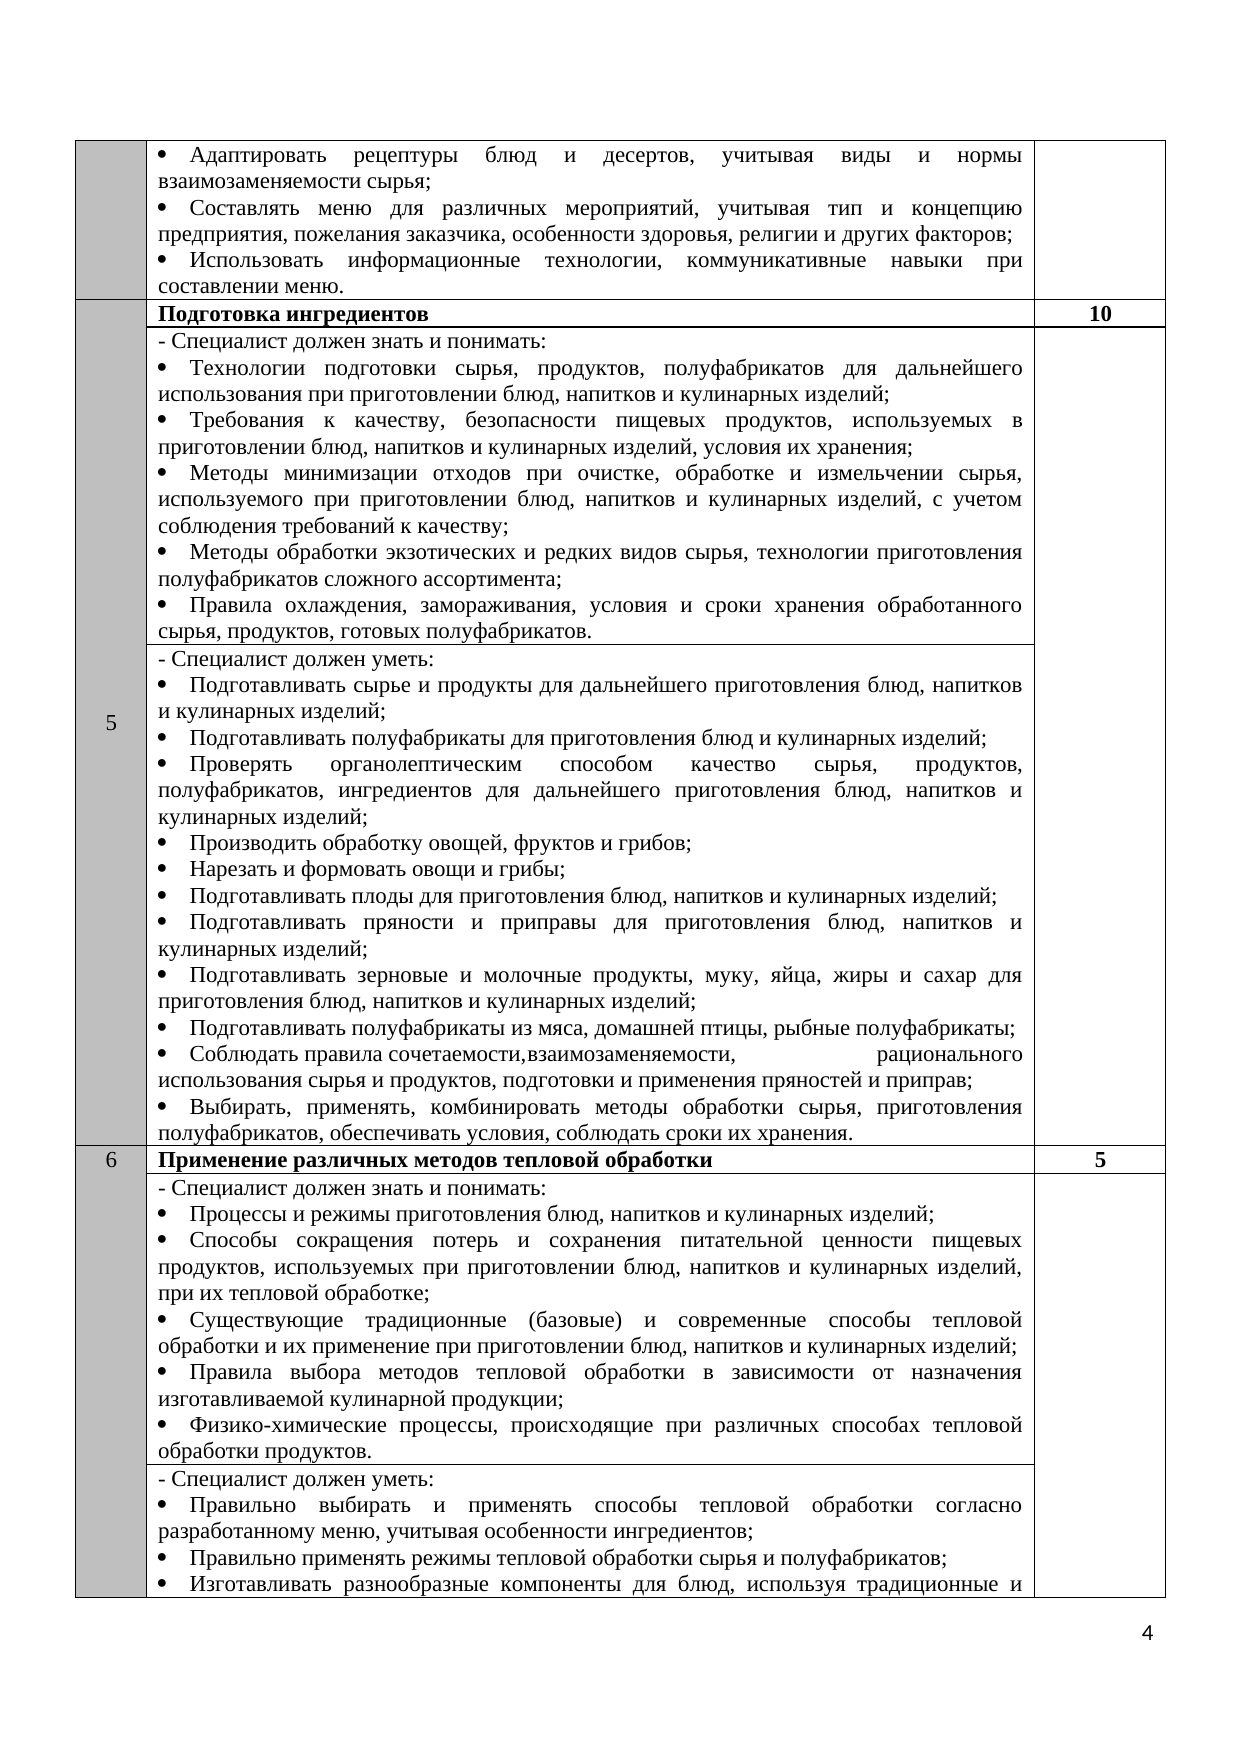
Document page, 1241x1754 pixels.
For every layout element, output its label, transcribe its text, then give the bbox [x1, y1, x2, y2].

table_cell 6 [76, 1146, 146, 1597]
table_cell - Специалист должен уметь: Подготавливать сырье и продукты для дальнейшего приготовления блюд, напитков и кулинарных изделий; Подготавливать полуфабрикаты для приготовления блюд и кулинарных изделий; Проверять органолептическим способом качество сырья, продуктов, полуфабрикатов, ингредиентов для дальнейшего приготовления блюд, напитков и кулинарных изделий; Производить обработку овощей, фруктов и грибов; Нарезать и формовать овощи и грибы; Подготавливать плоды для приготовления блюд, напитков и кулинарных изделий; Подготавливать пряности и приправы для приготовления блюд, напитков и кулинарных изделий; Подготавливать зерновые и молочные продукты, муку, яйца, жиры и сахар для приготовления блюд, напитков и кулинарных изделий; Подготавливать полуфабрикаты из мяса, домашней птицы, рыбные полуфабрикаты; Соблюдать правила сочетаемости, взаимозаменяемости, рационального использования сырья и продуктов, подготовки и применения пряностей и приправ; Выбирать, применять, комбинировать методы обработки сырья, приготовления полуфабрикатов, обеспечивать условия, соблюдать сроки их хранения. [147, 645, 1034, 1145]
table_cell [1035, 1174, 1165, 1597]
table_cell 5 [1035, 1146, 1165, 1173]
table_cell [147, 141, 1034, 299]
table_cell 5 [76, 300, 146, 1145]
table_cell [147, 1465, 1034, 1597]
table_cell - Специалист должен знать и понимать: Технологии подготовки сырья, продуктов, полуфабрикатов для дальнейшего использования при приготовлении блюд, напитков и кулинарных изделий; Требования к качеству, безопасности пищевых продуктов, используемых в приготовлении блюд, напитков и кулинарных изделий, условия их хранения; Методы минимизации отходов при очистке, обработке и измельчении сырья, используемого при приготовлении блюд, напитков и кулинарных изделий, с учетом соблюдения требований к качеству; Методы обработки экзотических и редких видов сырья, технологии приготовления полуфабрикатов сложного ассортимента; Правила охлаждения, замораживания, условия и сроки хранения обработанного сырья, продуктов, готовых полуфабрикатов. [147, 328, 1034, 644]
table_cell Применение различных методов тепловой обработки [147, 1146, 1034, 1173]
table_cell 10 [1035, 300, 1165, 326]
table_cell Подготовка ингредиентов [147, 300, 1034, 326]
table_cell [1035, 328, 1165, 1145]
table_cell - Специалист должен знать и понимать: Процессы и режимы приготовления блюд, напитков и кулинарных изделий; Способы сокращения потерь и сохранения питательной ценности пищевых продуктов, используемых при приготовлении блюд, напитков и кулинарных изделий, при их тепловой обработке; Существующие традиционные (базовые) и современные способы тепловой обработки и их применение при приготовлении блюд, напитков и кулинарных изделий; Правила выбора методов тепловой обработки в зависимости от назначения изготавливаемой кулинарной продукции; Физико-химические процессы, происходящие при различных способах тепловой обработки продуктов. [147, 1174, 1034, 1464]
